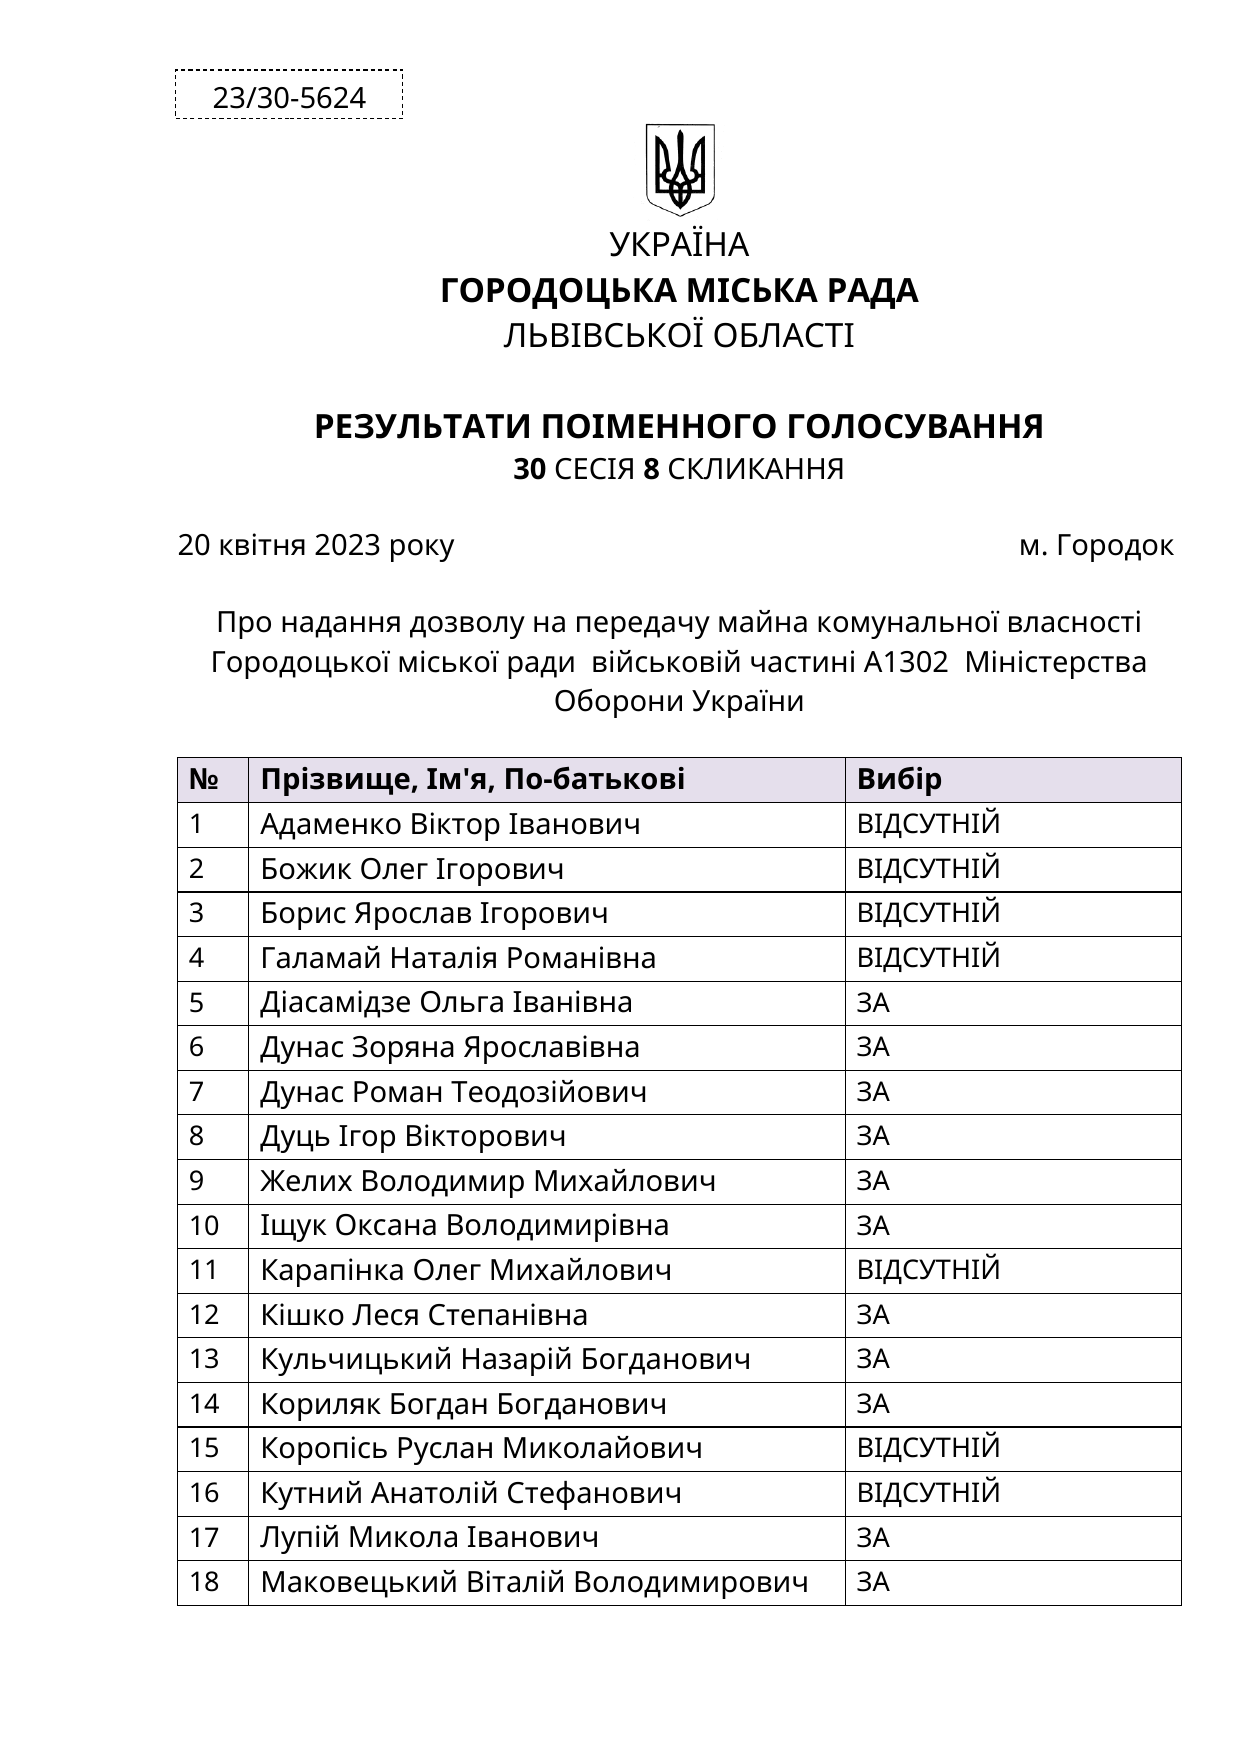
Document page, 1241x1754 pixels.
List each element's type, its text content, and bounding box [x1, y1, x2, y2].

table_cell 8 [178, 1115, 248, 1159]
table_cell Дунас Роман Теодозійович [249, 1071, 845, 1114]
table_cell ЗА [846, 1338, 1181, 1382]
table_cell 16 [178, 1472, 248, 1516]
table_cell Кішко Леся Степанівна [249, 1294, 845, 1337]
table_cell 2 [178, 848, 248, 891]
table_cell Кульчицький Назарій Богданович [249, 1338, 845, 1382]
table_cell Лупій Микола Іванович [249, 1517, 845, 1560]
table_cell Борис Ярослав Ігорович [249, 893, 845, 936]
text ГОРОДОЦЬКА МІСЬКА РАДА [177, 266, 1181, 312]
table_cell ВІДСУТНІЙ [846, 803, 1181, 847]
table_cell ЗА [846, 1294, 1181, 1337]
table_cell Божик Олег Ігорович [249, 848, 845, 891]
table_cell ЗА [846, 1071, 1181, 1114]
table_cell 18 [178, 1561, 248, 1605]
table_cell Адаменко Віктор Іванович [249, 803, 845, 847]
table_cell ВІДСУТНІЙ [846, 848, 1181, 891]
table_cell Кутний Анатолій Стефанович [249, 1472, 845, 1516]
table_cell Кориляк Богдан Богданович [249, 1383, 845, 1426]
table_header Вибір [846, 758, 1181, 802]
table_cell ВІДСУТНІЙ [846, 1472, 1181, 1516]
table_cell Дунас Зоряна Ярославівна [249, 1026, 845, 1070]
text Про надання дозволу на передачу майна комунальної власності Городоцької міської ради військовій частині А1302 Міністерства Оборони України [177, 601, 1181, 720]
table_cell ЗА [846, 1383, 1181, 1426]
picture [633, 118, 726, 221]
table_cell 11 [178, 1249, 248, 1293]
table_cell 12 [178, 1294, 248, 1337]
table_cell ВІДСУТНІЙ [846, 1428, 1181, 1471]
table_header Прізвище, Ім'я, По-батькові [249, 758, 845, 802]
table_cell 4 [178, 937, 248, 981]
table_cell 5 [178, 982, 248, 1025]
table_cell Коропісь Руслан Миколайович [249, 1428, 845, 1471]
text РЕЗУЛЬТАТИ ПОІМЕННОГО ГОЛОСУВАННЯ [177, 403, 1181, 448]
table_cell Желих Володимир Михайлович [249, 1160, 845, 1203]
table_cell 3 [178, 893, 248, 936]
table_cell ЗА [846, 1160, 1181, 1203]
table_cell ВІДСУТНІЙ [846, 937, 1181, 981]
table_cell 10 [178, 1205, 248, 1248]
table_cell 6 [178, 1026, 248, 1070]
table_cell Маковецький Віталій Володимирович [249, 1561, 845, 1605]
table_cell Іщук Оксана Володимирівна [249, 1205, 845, 1248]
table_cell ВІДСУТНІЙ [846, 1249, 1181, 1293]
table_cell 15 [178, 1428, 248, 1471]
table_cell 13 [178, 1338, 248, 1382]
table_cell ЗА [846, 1561, 1181, 1605]
table_cell ЗА [846, 982, 1181, 1025]
table_cell Діасамідзе Ольга Іванівна [249, 982, 845, 1025]
table_header № [178, 758, 248, 802]
table_cell 17 [178, 1517, 248, 1560]
text 20 квітня 2023 року м. Городок [177, 525, 1181, 564]
text УКРАЇНА [177, 221, 1181, 266]
text 30 СЕСІЯ 8 СКЛИКАННЯ [177, 448, 1181, 488]
table_cell 7 [178, 1071, 248, 1114]
table_cell ЗА [846, 1517, 1181, 1560]
table_cell ВІДСУТНІЙ [846, 893, 1181, 936]
table_cell 1 [178, 803, 248, 847]
table_cell ЗА [846, 1026, 1181, 1070]
table_cell ЗА [846, 1115, 1181, 1159]
table_cell Галамай Наталія Романівна [249, 937, 845, 981]
table_cell 9 [178, 1160, 248, 1203]
text ЛЬВІВСЬКОЇ ОБЛАСТІ [177, 312, 1181, 357]
table_cell Карапінка Олег Михайлович [249, 1249, 845, 1293]
table_cell Дуць Ігор Вікторович [249, 1115, 845, 1159]
table_cell 14 [178, 1383, 248, 1426]
table_cell ЗА [846, 1205, 1181, 1248]
